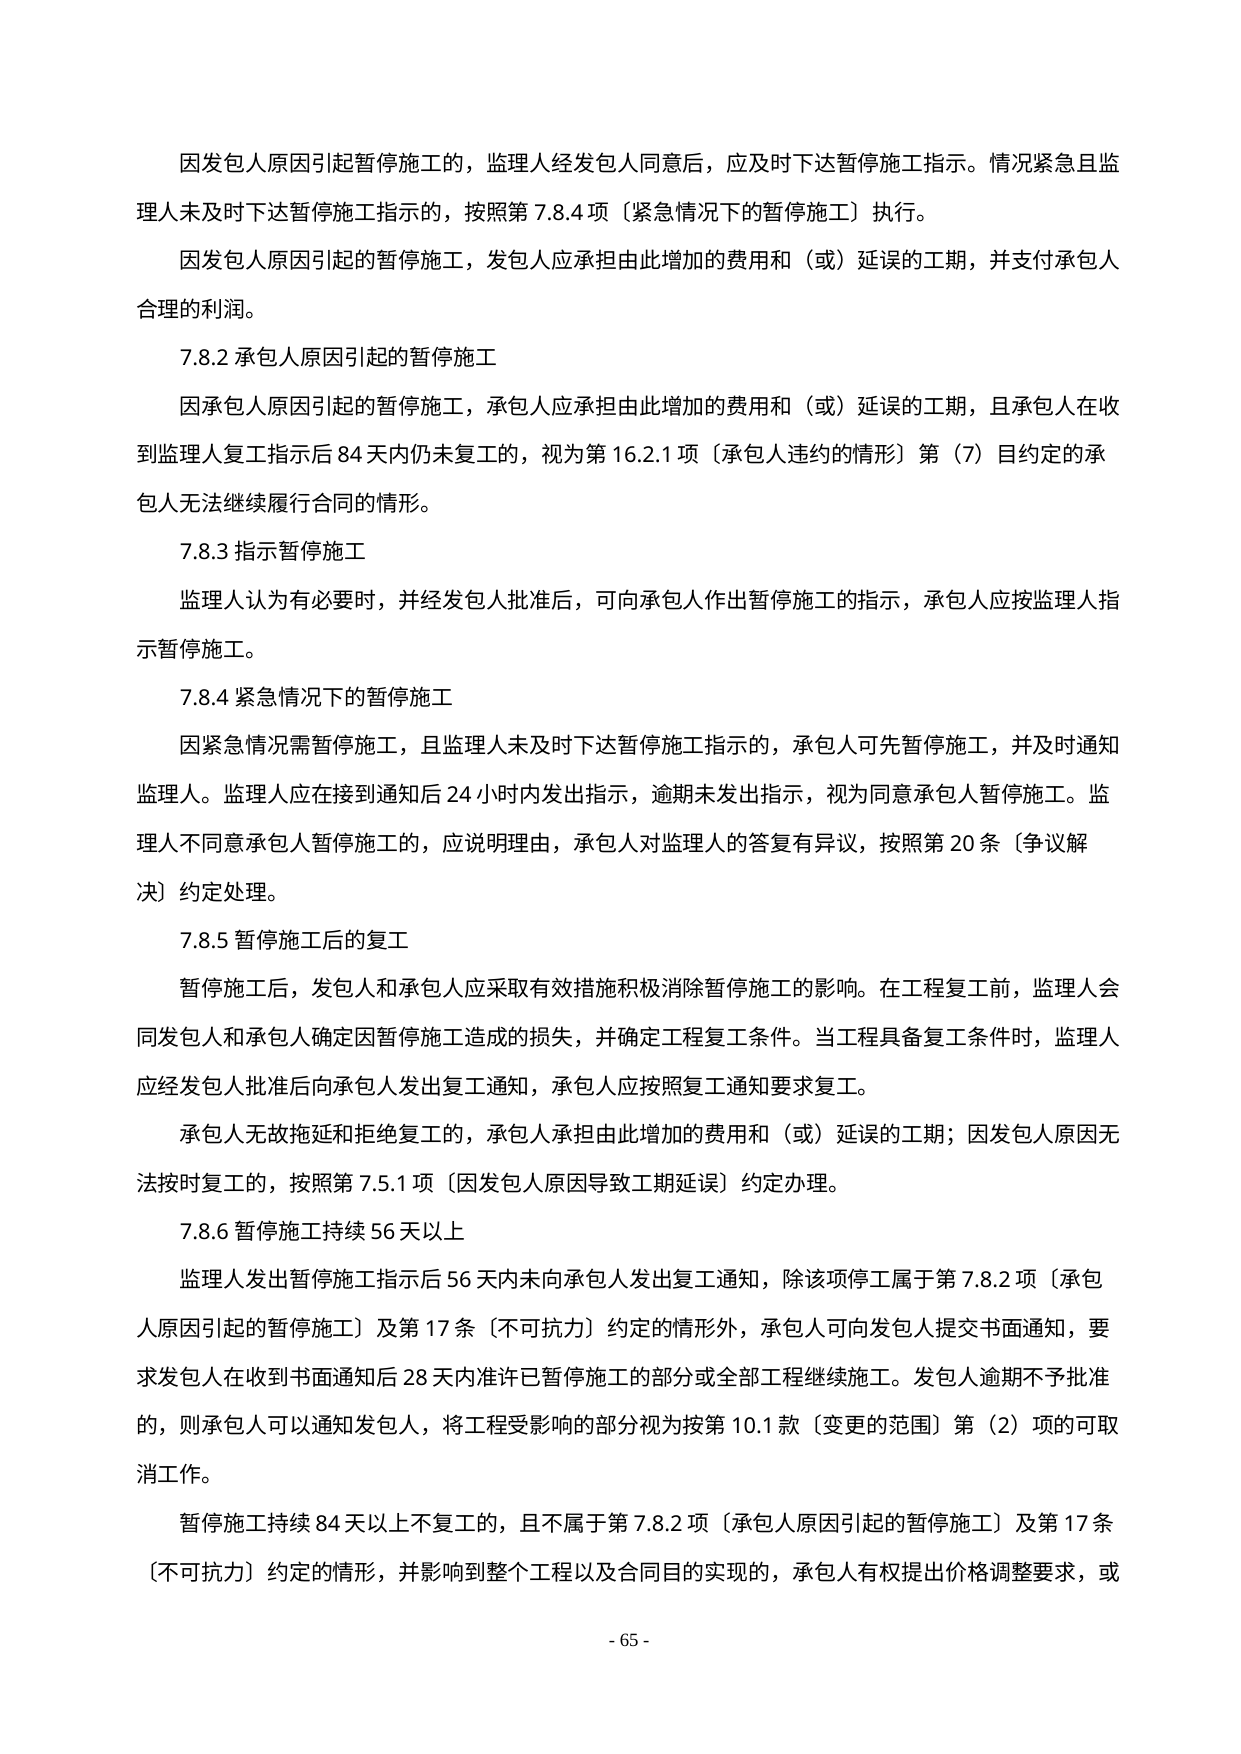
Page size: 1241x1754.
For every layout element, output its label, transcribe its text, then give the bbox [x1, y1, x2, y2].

text 承包人无故拖延和拒绝复工的，承包人承担由此增加的费用和（或）延误的工期；因发包人原因无法按时复工的，按照第7.5.1项〔因发包人原因导致工期延误〕约定办理。 [136, 1117, 1122, 1198]
text 因承包人原因引起的暂停施工，承包人应承担由此增加的费用和（或）延误的工期，且承包人在收到监理人复工指示后84天内仍未复工的，视为第16.2.1项〔承包人违约的情形〕第（7）目约定的承包人无法继续履行合同的情形。 [136, 388, 1122, 518]
text 7.8.4 紧急情况下的暂停施工 [136, 679, 1122, 712]
text 7.8.6 暂停施工持续56天以上 [136, 1214, 1122, 1246]
text 因发包人原因引起的暂停施工，发包人应承担由此增加的费用和（或）延误的工期，并支付承包人合理的利润。 [136, 243, 1122, 324]
text 7.8.2 承包人原因引起的暂停施工 [136, 340, 1122, 372]
text 因发包人原因引起暂停施工的，监理人经发包人同意后，应及时下达暂停施工指示。情况紧急且监理人未及时下达暂停施工指示的，按照第7.8.4项〔紧急情况下的暂停施工〕执行。 [136, 146, 1122, 227]
text 7.8.5 暂停施工后的复工 [136, 922, 1122, 955]
text 因紧急情况需暂停施工，且监理人未及时下达暂停施工指示的，承包人可先暂停施工，并及时通知监理人。监理人应在接到通知后24小时内发出指示，逾期未发出指示，视为同意承包人暂停施工。监理人不同意承包人暂停施工的，应说明理由，承包人对监理人的答复有异议，按照第20条〔争议解决〕约定处理。 [136, 728, 1122, 907]
text 监理人发出暂停施工指示后56天内未向承包人发出复工通知，除该项停工属于第7.8.2项〔承包人原因引起的暂停施工〕及第17条〔不可抗力〕约定的情形外，承包人可向发包人提交书面通知，要求发包人在收到书面通知后28天内准许已暂停施工的部分或全部工程继续施工。发包人逾期不予批准的，则承包人可以通知发包人，将工程受影响的部分视为按第10.1款〔变更的范围〕第（2）项的可取消工作。 [136, 1262, 1122, 1489]
text 暂停施工持续84天以上不复工的，且不属于第7.8.2项〔承包人原因引起的暂停施工〕及第17条〔不可抗力〕约定的情形，并影响到整个工程以及合同目的实现的，承包人有权提出价格调整要求，或者解除合同。解除合同的，按照第16.1.3项〔因发包人违约解除合同〕执行。 [136, 1505, 1122, 1587]
text 暂停施工后，发包人和承包人应采取有效措施积极消除暂停施工的影响。在工程复工前，监理人会同发包人和承包人确定因暂停施工造成的损失，并确定工程复工条件。当工程具备复工条件时，监理人应经发包人批准后向承包人发出复工通知，承包人应按照复工通知要求复工。 [136, 971, 1122, 1101]
text 监理人认为有必要时，并经发包人批准后，可向承包人作出暂停施工的指示，承包人应按监理人指示暂停施工。 [136, 582, 1122, 664]
text 7.8.3 指示暂停施工 [136, 534, 1122, 567]
